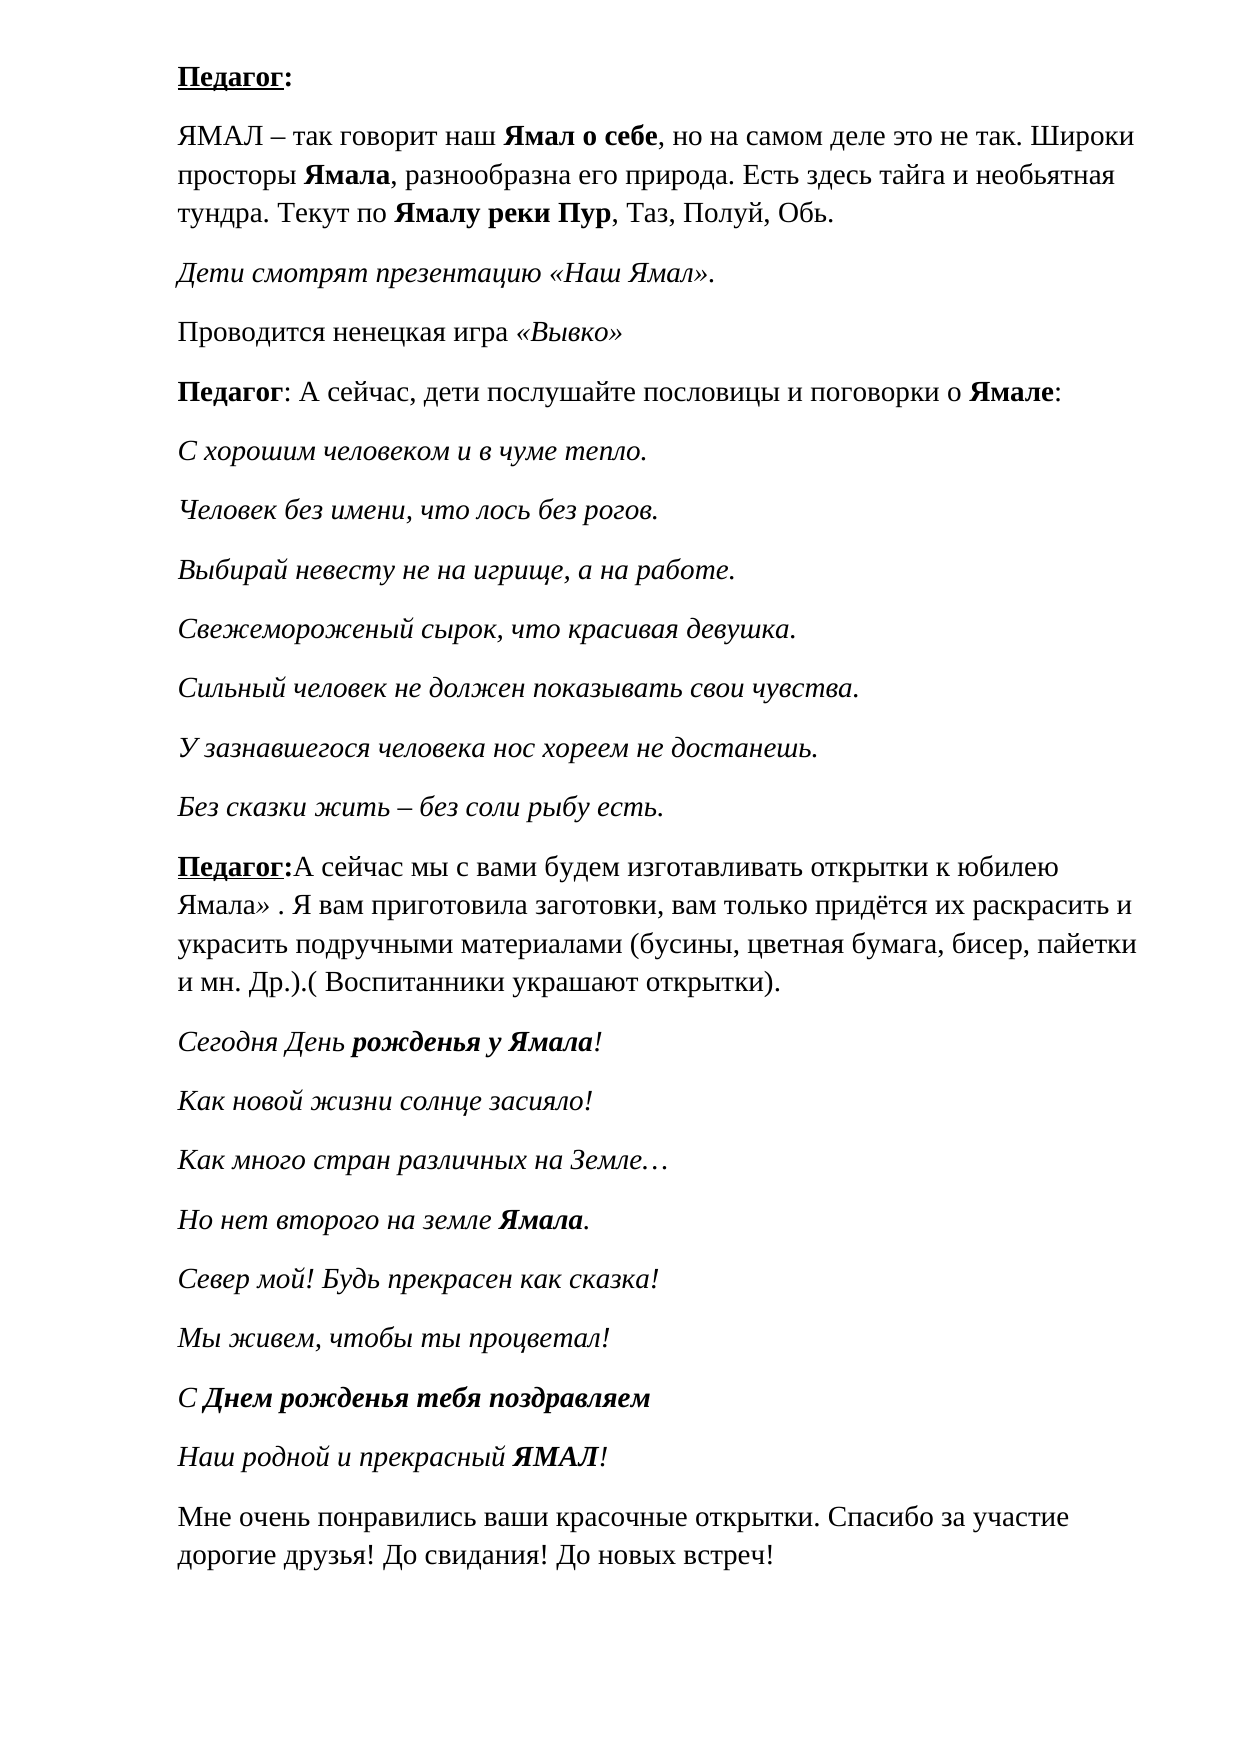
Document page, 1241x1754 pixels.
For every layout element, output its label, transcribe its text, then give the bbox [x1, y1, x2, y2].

text Дети смотрят презентацию «Наш Ямал». [177, 255, 1152, 288]
text Свежемороженый сырок, что красивая девушка. [177, 611, 1152, 645]
text Как новой жизни солнце засияло! [177, 1083, 1152, 1117]
text Сильный человек не должен показывать свои чувства. [177, 671, 1152, 704]
text У зазнавшегося человека нос хореем не достанешь. [177, 730, 1152, 763]
text Как много стран различных на Земле… [177, 1142, 1152, 1176]
text Человек без имени, что лось без рогов. [177, 492, 1152, 526]
text Но нет второго на земле Ямала. [177, 1202, 1152, 1235]
text ЯМАЛ – так говорит наш Ямал о себе, но на самом деле это не так. Широки просторы Ямала, разнообразна его природа. Есть здесь тайга и необьятная тундра. Текут по Ямалу реки Пур, Таз, Полуй, Обь. [177, 118, 1152, 229]
text Педагог: [177, 59, 1152, 93]
text С Днем рожденья тебя поздравляем [177, 1380, 1152, 1413]
text С хорошим человеком и в чуме тепло. [177, 433, 1152, 467]
text Проводится ненецкая игра «Вывко» [177, 314, 1152, 348]
text Выбирай невесту не на игрище, а на работе. [177, 552, 1152, 585]
text Педагог:А сейчас мы с вами будем изготавливать открытки к юбилею Ямала» . Я вам приготовила заготовки, вам только придётся их раскрасить и украсить подручными материалами (бусины, цветная бумага, бисер, пайетки и мн. Др.).( Воспитанники украшают открытки). [177, 849, 1152, 998]
text Сегодня День рожденья у Ямала! [177, 1024, 1152, 1057]
text Педагог: А сейчас, дети послушайте пословицы и поговорки о Ямале: [177, 374, 1152, 407]
text Север мой! Будь прекрасен как сказка! [177, 1261, 1152, 1295]
text Наш родной и прекрасный ЯМАЛ! [177, 1439, 1152, 1473]
text Мне очень понравились ваши красочные открытки. Спасибо за участие дорогие друзья! До свидания! До новых встреч! [177, 1499, 1152, 1571]
text Мы живем, чтобы ты процветал! [177, 1321, 1152, 1354]
text Без сказки жить – без соли рыбу есть. [177, 789, 1152, 823]
